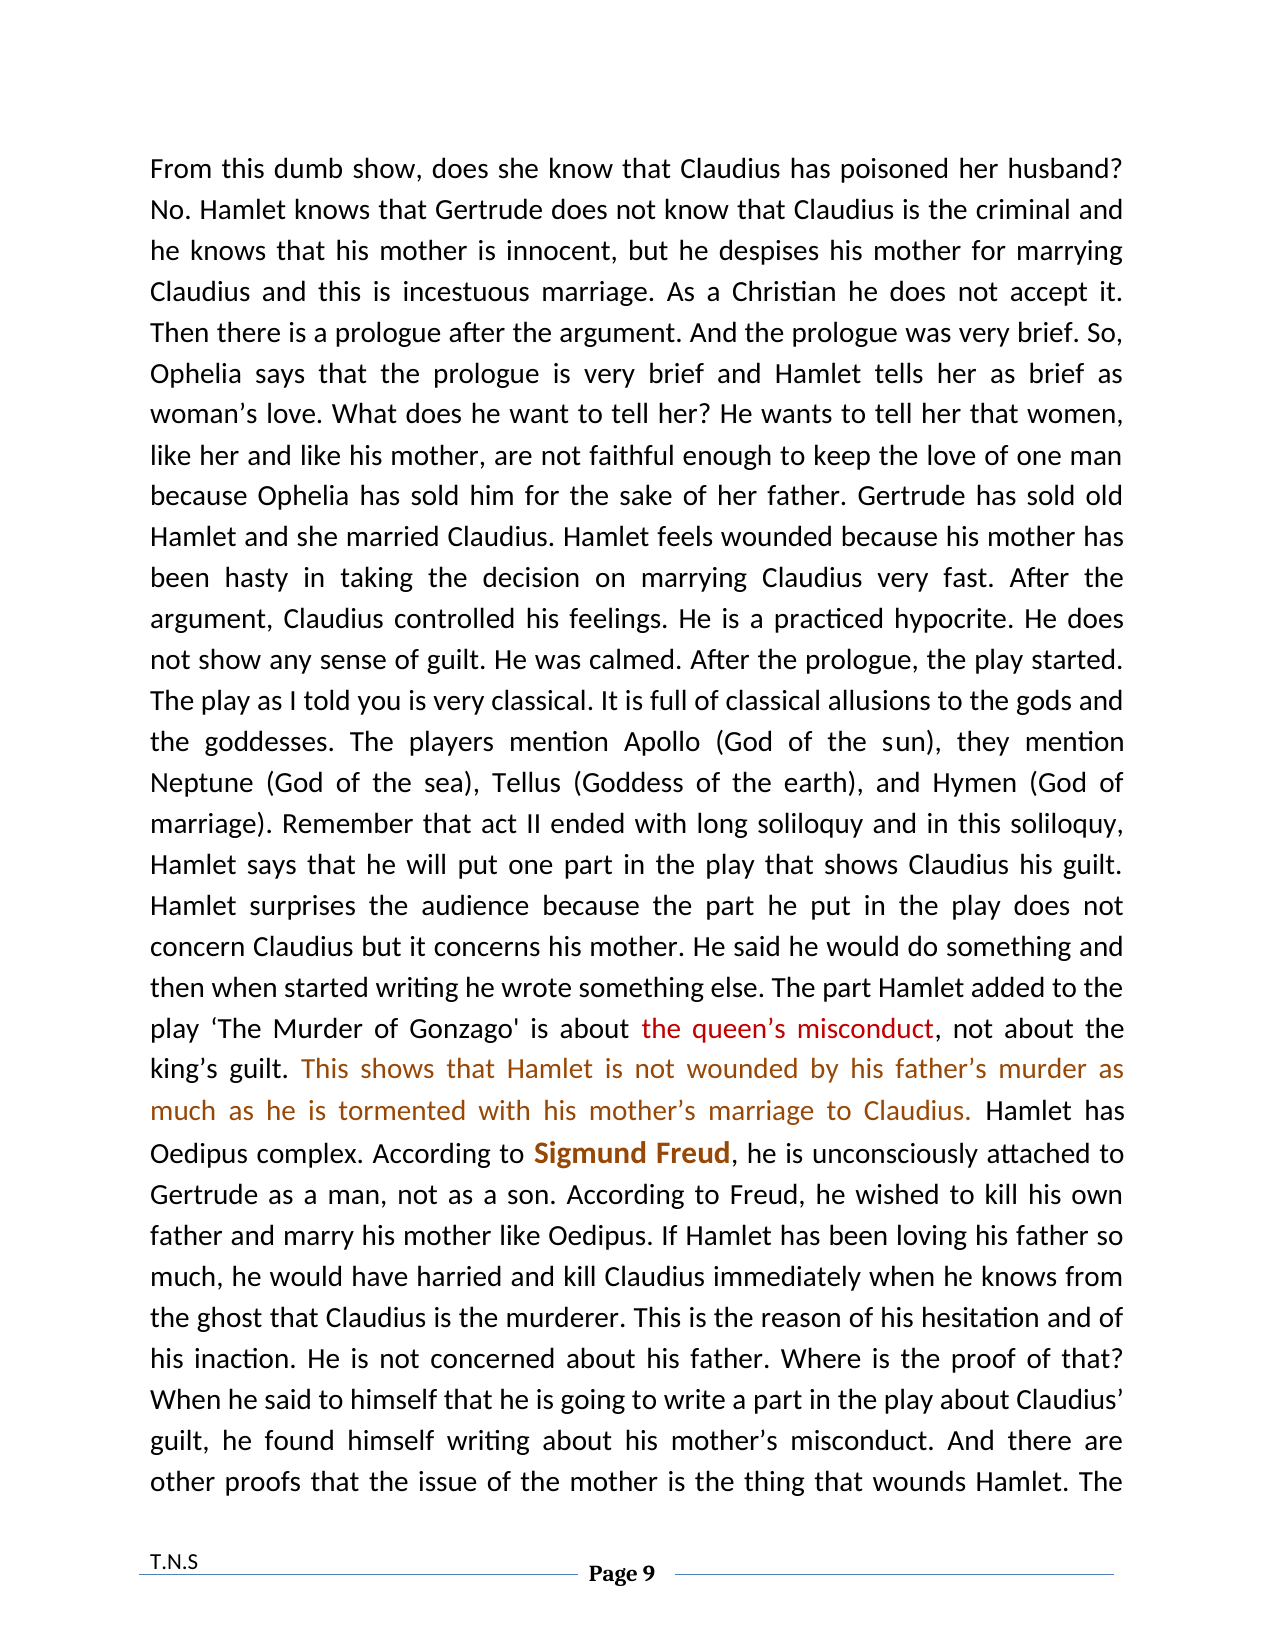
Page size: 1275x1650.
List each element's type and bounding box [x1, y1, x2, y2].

text [150, 150, 1125, 1498]
